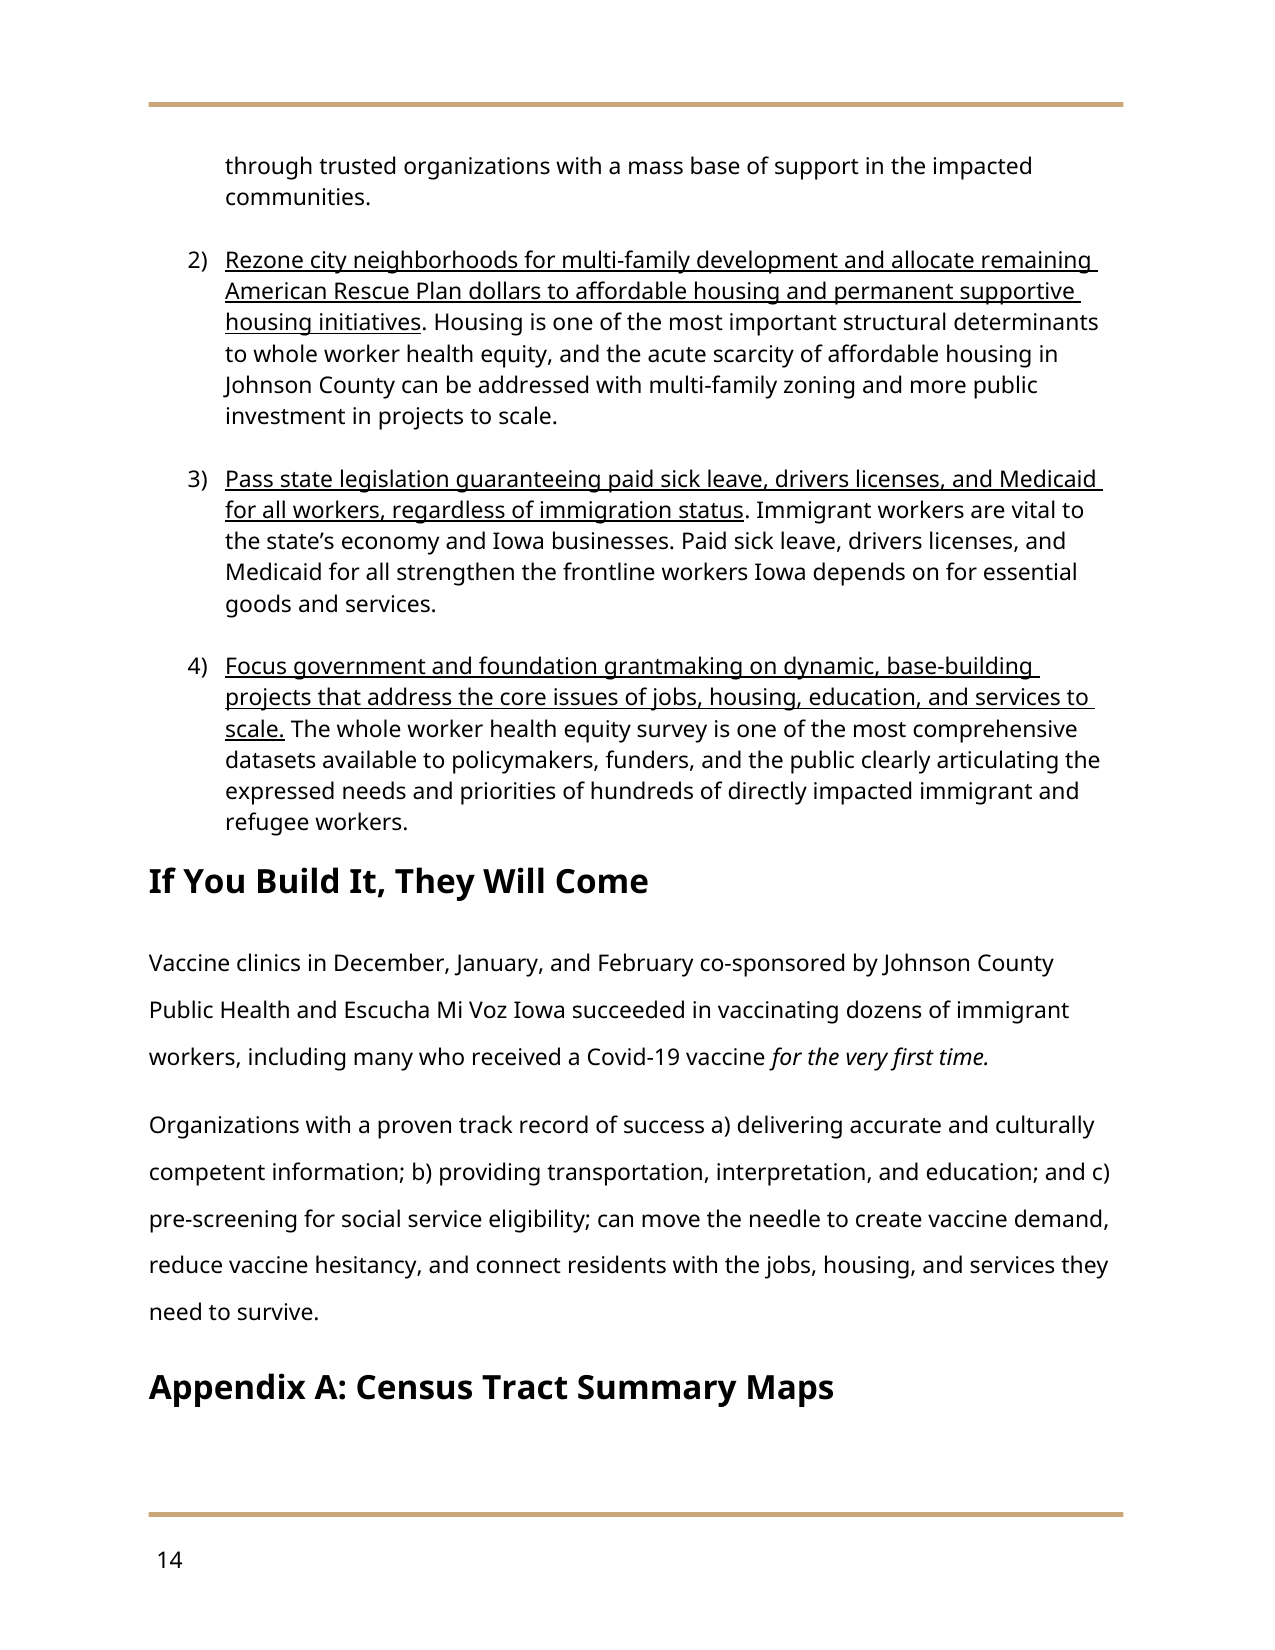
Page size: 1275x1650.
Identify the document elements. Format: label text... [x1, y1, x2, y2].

list Rezone city neighborhoods for multi-family development and allocate remaining American Rescue Plan dollars to affordable housing and permanent supportive housing initiatives. Housing is one of the most important structural determinants to whole worker health equity, and the acute scarcity of affordable housing in Johnson County can be addressed with multi-family zoning and more public investment in projects to scale. [187, 244, 1125, 462]
text If You Build It, They Will Come [148, 858, 1125, 904]
text Organizations with a proven track record of success a) delivering accurate and culturally competent information; b) providing transportation, interpretation, and education; and c) pre-screening for social service eligibility; can move the needle to create vaccine demand, reduce vaccine hesitancy, and connect residents with the jobs, housing, and services they need to survive. [148, 1109, 1125, 1327]
list Focus government and foundation grantmaking on dynamic, base-building projects that address the core issues of jobs, housing, education, and services to scale. The whole worker health equity survey is one of the most comprehensive datasets available to policymakers, funders, and the public clearly articulating the expressed needs and priorities of hundreds of directly impacted immigrant and refugee workers. [187, 650, 1125, 837]
text Appendix A: Census Tract Summary Maps [148, 1364, 1125, 1409]
picture [148, 102, 1124, 107]
picture [148, 1512, 1124, 1517]
text Vaccine clinics in December, January, and February co-sponsored by Johnson County Public Health and Escucha Mi Voz Iowa succeeded in vaccinating dozens of immigrant workers, including many who received a Covid-19 vaccine for the very first time. [148, 947, 1125, 1072]
list Pass state legislation guaranteeing paid sick leave, drivers licenses, and Medicaid for all workers, regardless of immigration status. Immigrant workers are vital to the state’s economy and Iowa businesses. Paid sick leave, drivers licenses, and Medicaid for all strengthen the frontline workers Iowa depends on for essential goods and services. [187, 462, 1125, 650]
